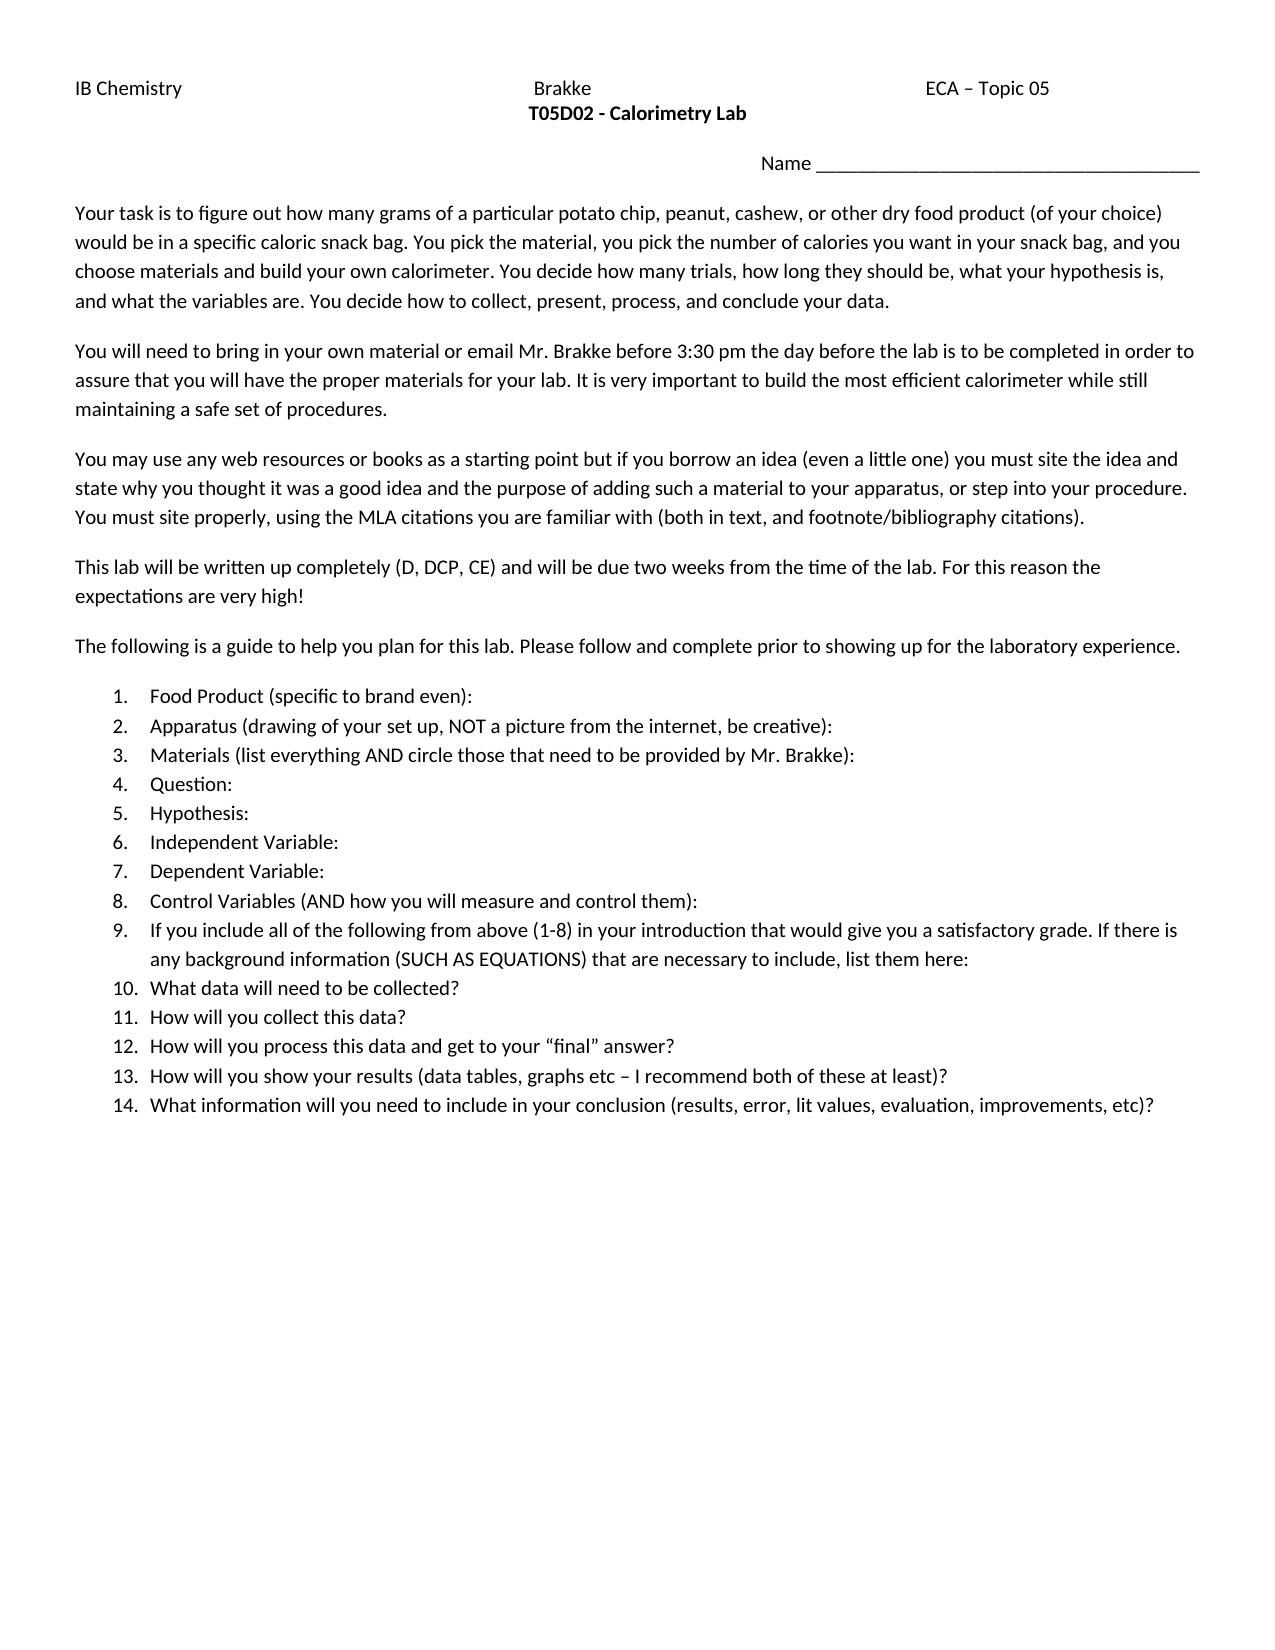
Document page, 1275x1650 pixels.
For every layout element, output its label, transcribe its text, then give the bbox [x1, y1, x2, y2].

list Food Product (specific to brand even): [112, 684, 1200, 709]
list Apparatus (drawing of your set up, NOT a picture from the internet, be creative): [112, 713, 1200, 738]
list Question: [112, 771, 1200, 797]
list Control Variables (AND how you will measure and control them): [112, 888, 1200, 913]
list Dependent Variable: [112, 859, 1200, 884]
text Your task is to figure out how many grams of a particular potato chip, peanut, cashew, or other dry food product (of your choice) would be in a specific caloric snack bag. You pick the material, you pick the number of calories you want in your snack bag, and you choose materials and build your own calorimeter. You decide how many trials, how long they should be, what your hypothesis is, and what the variables are. You decide how to collect, present, process, and conclude your data. [75, 200, 1200, 313]
list What information will you need to include in your conclusion (results, error, lit values, evaluation, improvements, etc)? [112, 1092, 1200, 1117]
text T05D02 - Calorimetry Lab [75, 100, 1200, 126]
text You may use any web resources or books as a starting point but if you borrow an idea (even a little one) you must site the idea and state why you thought it was a good idea and the purpose of adding such a material to your apparatus, or step into your procedure. You must site properly, using the MLA citations you are familiar with (both in text, and footnote/bibliography citations). [75, 446, 1200, 530]
list Hypothesis: [112, 800, 1200, 826]
text This lab will be written up completely (D, DCP, CE) and will be due two weeks from the time of the lab. For this reason the expectations are very high! [75, 554, 1200, 609]
list What data will need to be collected? [112, 975, 1200, 1001]
list If you include all of the following from above (1-8) in your introduction that would give you a satisfactory grade. If there is any background information (SUCH AS EQUATIONS) that are necessary to include, list them here: [112, 917, 1200, 972]
list How will you collect this data? [112, 1004, 1200, 1030]
text The following is a guide to help you plan for this lab. Please follow and complete prior to showing up for the laboratory experience. [75, 634, 1200, 659]
text You will need to bring in your own material or email Mr. Brakke before 3:30 pm the day before the lab is to be completed in order to assure that you will have the proper materials for your lab. It is very important to build the most efficient calorimeter while still maintaining a safe set of procedures. [75, 338, 1200, 422]
list How will you show your results (data tables, graphs etc – I recommend both of these at least)? [112, 1063, 1200, 1088]
list How will you process this data and get to your “final” answer? [112, 1034, 1200, 1059]
list Independent Variable: [112, 829, 1200, 855]
text Name _____________________________________ [75, 150, 1200, 176]
list Materials (list everything AND circle those that need to be provided by Mr. Brakke): [112, 742, 1200, 767]
